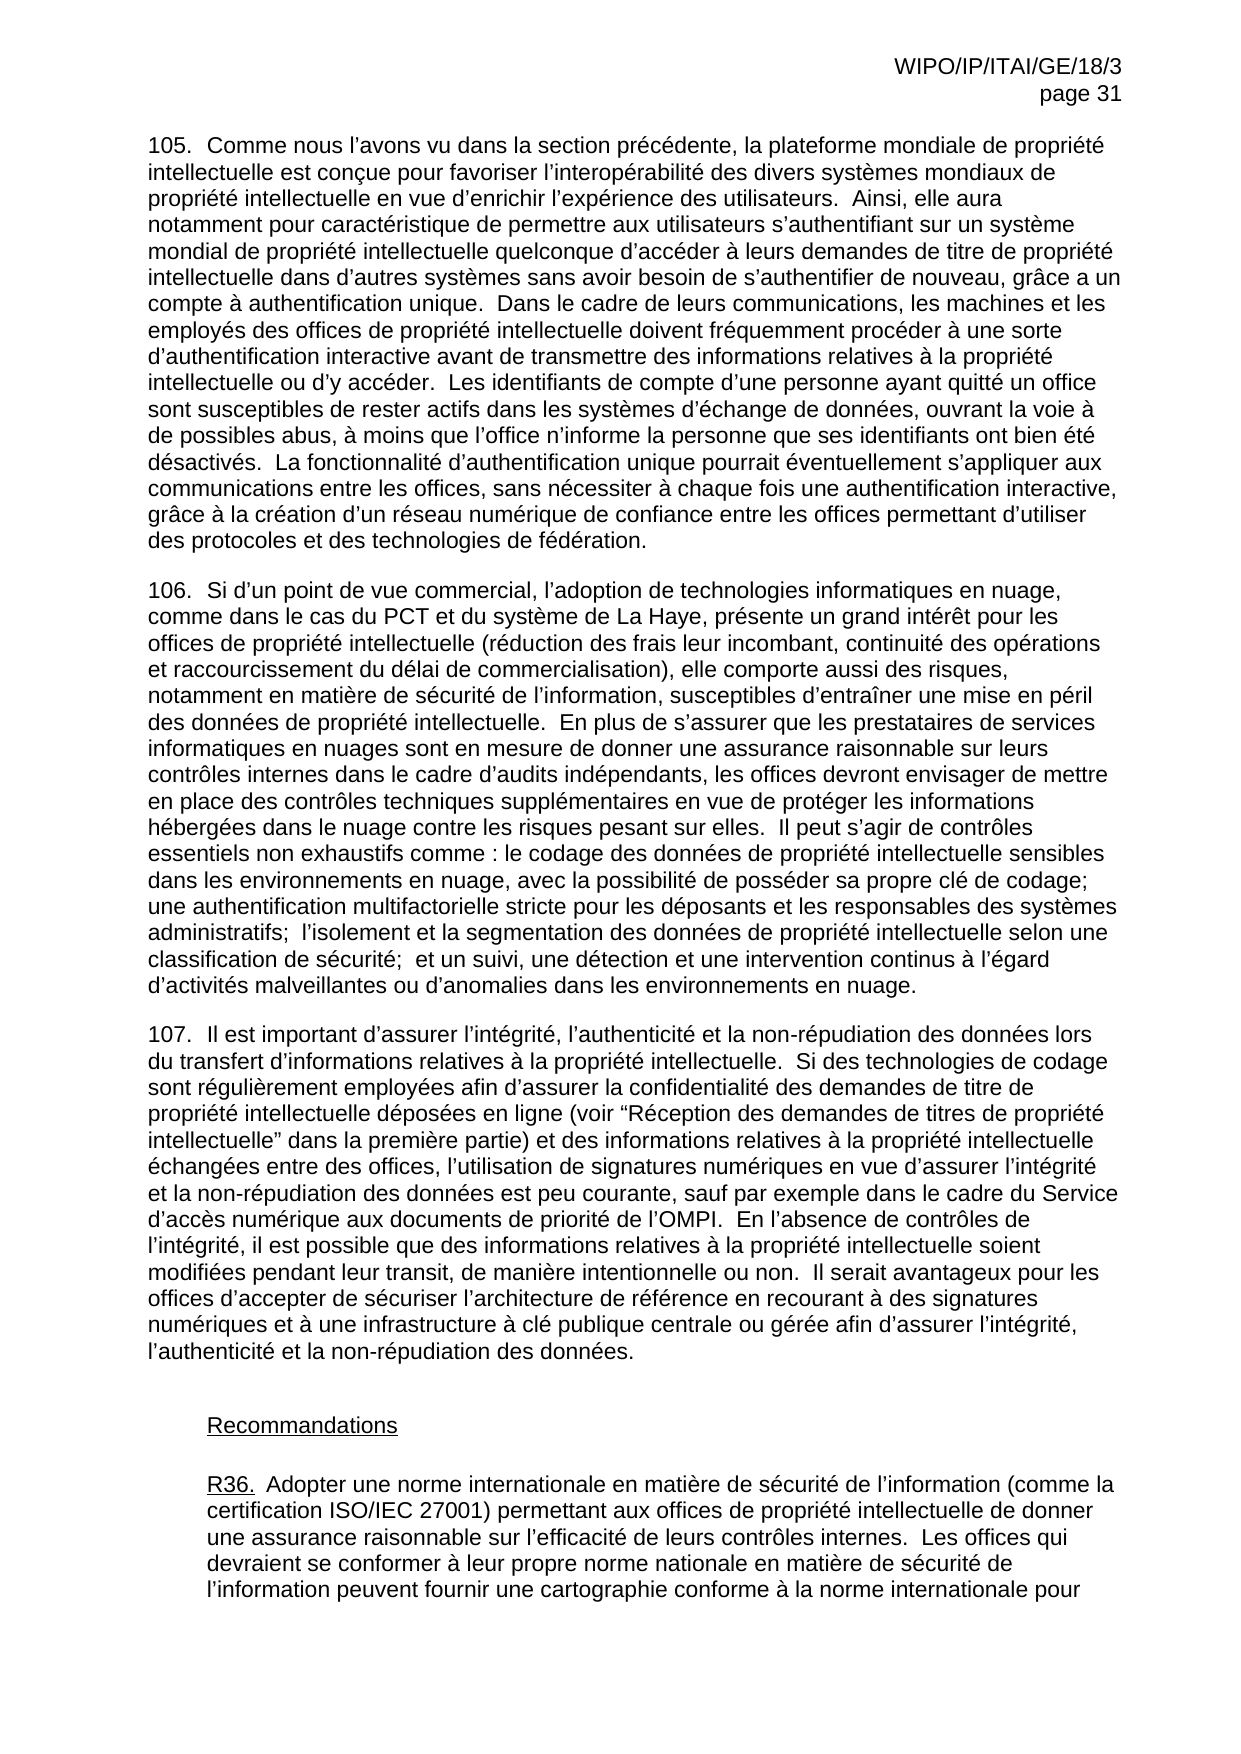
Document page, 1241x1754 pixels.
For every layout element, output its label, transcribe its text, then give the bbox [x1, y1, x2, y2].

list Si d’un point de vue commercial, l’adoption de technologies informatiques en nuage, comme dans le cas du PCT et du système de La Haye, présente un grand intérêt pour les offices de propriété intellectuelle (réduction des frais leur incombant, continuité des opérations et raccourcissement du délai de commercialisation), elle comporte aussi des risques, notamment en matière de sécurité de l’information, susceptibles d’entraîner une mise en péril des données de propriété intellectuelle. En plus de s’assurer que les prestataires de services informatiques en nuages sont en mesure de donner une assurance raisonnable sur leurs contrôles internes dans le cadre d’audits indépendants, les offices devront envisager de mettre en place des contrôles techniques supplémentaires en vue de protéger les informations hébergées dans le nuage contre les risques pesant sur elles. Il peut s’agir de contrôles essentiels non exhaustifs comme : le codage des données de propriété intellectuelle sensibles dans les environnements en nuage, avec la possibilité de posséder sa propre clé de codage; une authentification multifactorielle stricte pour les déposants et les responsables des systèmes administratifs; l’isolement et la segmentation des données de propriété intellectuelle selon une classification de sécurité; et un suivi, une détection et une intervention continus à l’égard d’activités malveillantes ou d’anomalies dans les environnements en nuage. [148, 577, 1122, 998]
list Comme nous l’avons vu dans la section précédente, la plateforme mondiale de propriété intellectuelle est conçue pour favoriser l’interopérabilité des divers systèmes mondiaux de propriété intellectuelle en vue d’enrichir l’expérience des utilisateurs. Ainsi, elle aura notamment pour caractéristique de permettre aux utilisateurs s’authentifiant sur un système mondial de propriété intellectuelle quelconque d’accéder à leurs demandes de titre de propriété intellectuelle dans d’autres systèmes sans avoir besoin de s’authentifier de nouveau, grâce a un compte à authentification unique. Dans le cadre de leurs communications, les machines et les employés des offices de propriété intellectuelle doivent fréquemment procéder à une sorte d’authentification interactive avant de transmettre des informations relatives à la propriété intellectuelle ou d’y accéder. Les identifiants de compte d’une personne ayant quitté un office sont susceptibles de rester actifs dans les systèmes d’échange de données, ouvrant la voie à de possibles abus, à moins que l’office n’informe la personne que ses identifiants ont bien été désactivés. La fonctionnalité d’authentification unique pourrait éventuellement s’appliquer aux communications entre les offices, sans nécessiter à chaque fois une authentification interactive, grâce à la création d’un réseau numérique de confiance entre les offices permettant d’utiliser des protocoles et des technologies de fédération. [148, 132, 1122, 554]
subtitle Recommandations [148, 1412, 1122, 1438]
list Il est important d’assurer l’intégrité, l’authenticité et la non-répudiation des données lors du transfert d’informations relatives à la propriété intellectuelle. Si des technologies de codage sont régulièrement employées afin d’assurer la confidentialité des demandes de titre de propriété intellectuelle déposées en ligne (voir “Réception des demandes de titres de propriété intellectuelle” dans la première partie) et des informations relatives à la propriété intellectuelle échangées entre des offices, l’utilisation de signatures numériques en vue d’assurer l’intégrité et la non-répudiation des données est peu courante, sauf par exemple dans le cadre du Service d’accès numérique aux documents de priorité de l’OMPI. En l’absence de contrôles de l’intégrité, il est possible que des informations relatives à la propriété intellectuelle soient modifiées pendant leur transit, de manière intentionnelle ou non. Il serait avantageux pour les offices d’accepter de sécuriser l’architecture de référence en recourant à des signatures numériques et à une infrastructure à clé publique centrale ou gérée afin d’assurer l’intégrité, l’authenticité et la non-répudiation des données. [148, 1021, 1122, 1364]
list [207, 1471, 1122, 1603]
